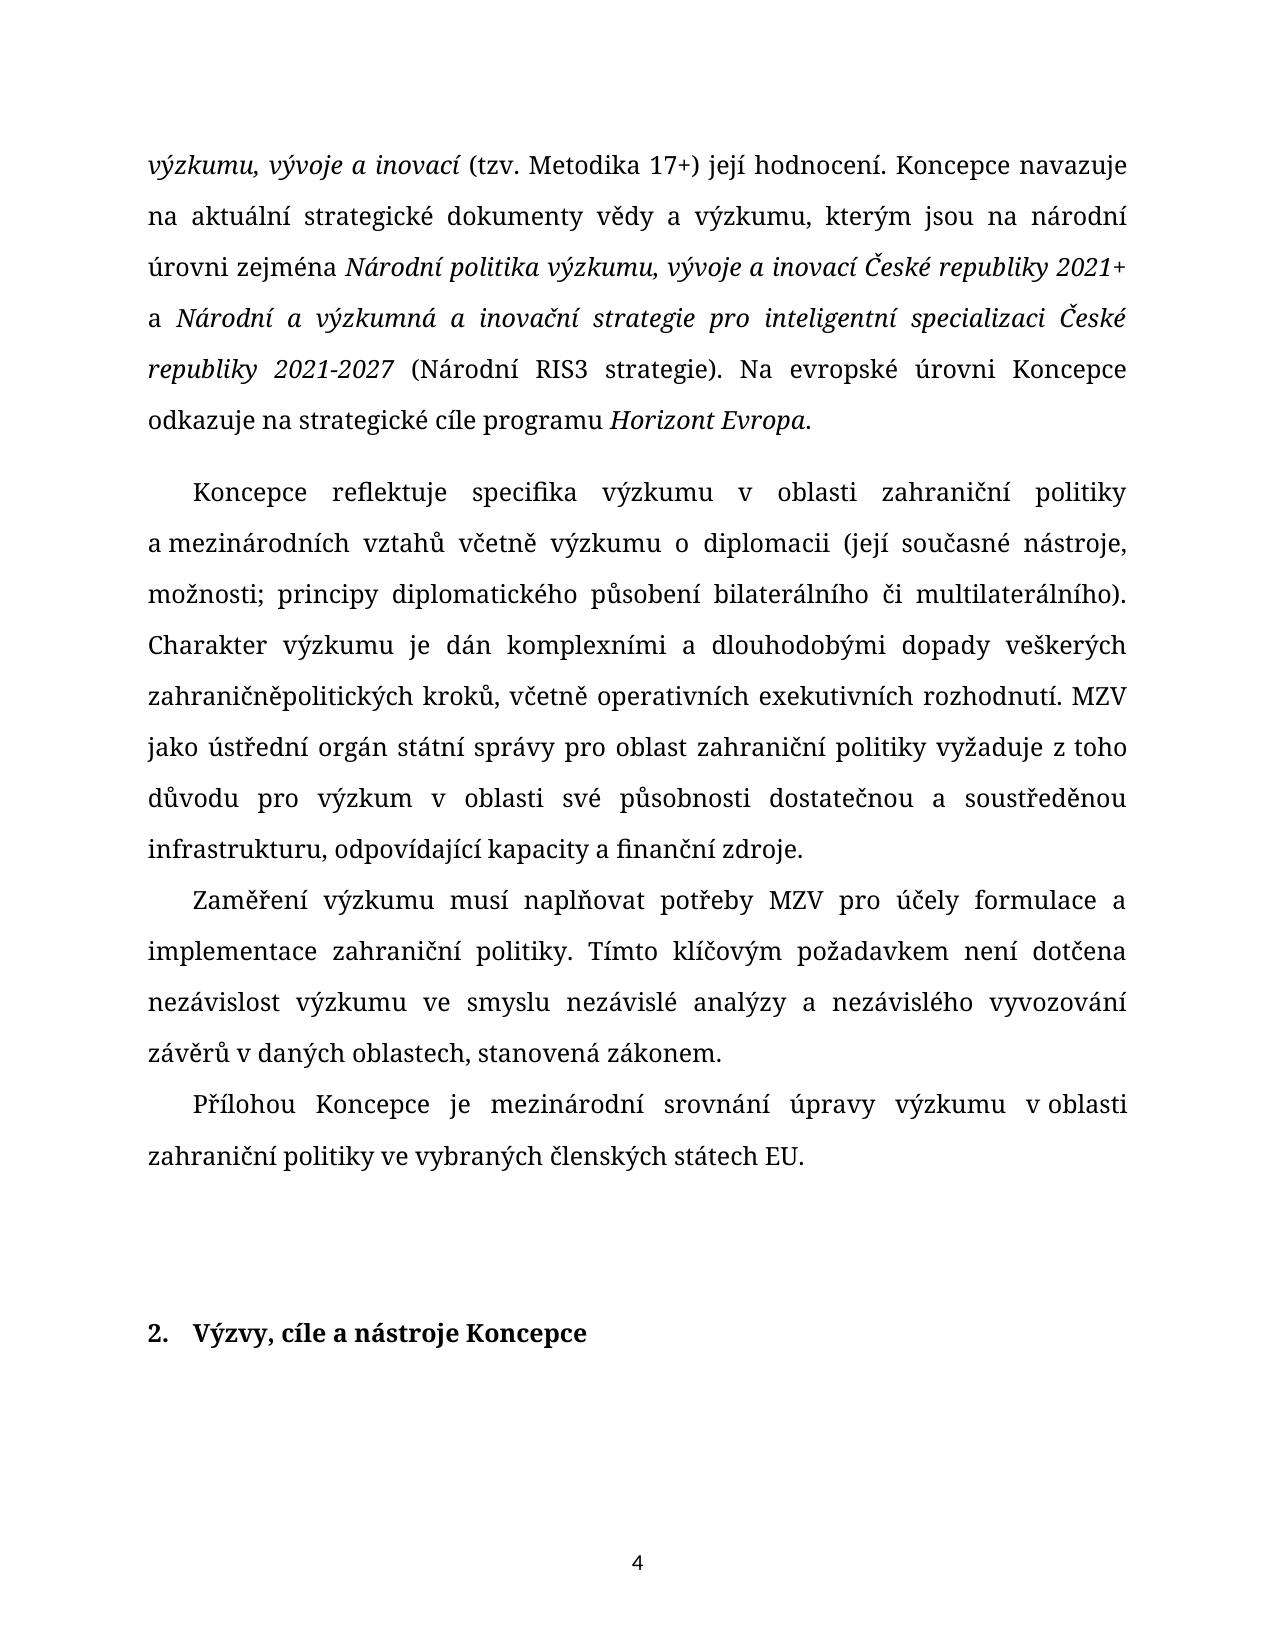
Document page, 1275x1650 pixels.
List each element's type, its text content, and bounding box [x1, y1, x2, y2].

text Koncepce reflektuje specifika výzkumu v oblasti zahraniční politiky a mezinárodních vztahů včetně výzkumu o diplomacii (její současné nástroje, možnosti; principy diplomatického působení bilaterálního či multilaterálního). Charakter výzkumu je dán komplexními a dlouhodobými dopady veškerých zahraničněpolitických kroků, včetně operativních exekutivních rozhodnutí. MZV jako ústřední orgán státní správy pro oblast zahraniční politiky vyžaduje z toho důvodu pro výzkum v oblasti své působnosti dostatečnou a soustředěnou infrastrukturu, odpovídající kapacity a finanční zdroje. [148, 475, 1127, 866]
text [148, 148, 1127, 437]
text Přílohou Koncepce je mezinárodní srovnání úpravy výzkumu v oblasti zahraniční politiky ve vybraných členských státech EU. [148, 1087, 1127, 1172]
list Výzvy, cíle a nástroje Koncepce [148, 1315, 1127, 1349]
text Zaměření výzkumu musí naplňovat potřeby MZV pro účely formulace a implementace zahraniční politiky. Tímto klíčovým požadavkem není dotčena nezávislost výzkumu ve smyslu nezávislé analýzy a nezávislého vyvozování závěrů v daných oblastech, stanovená zákonem. [148, 883, 1127, 1070]
